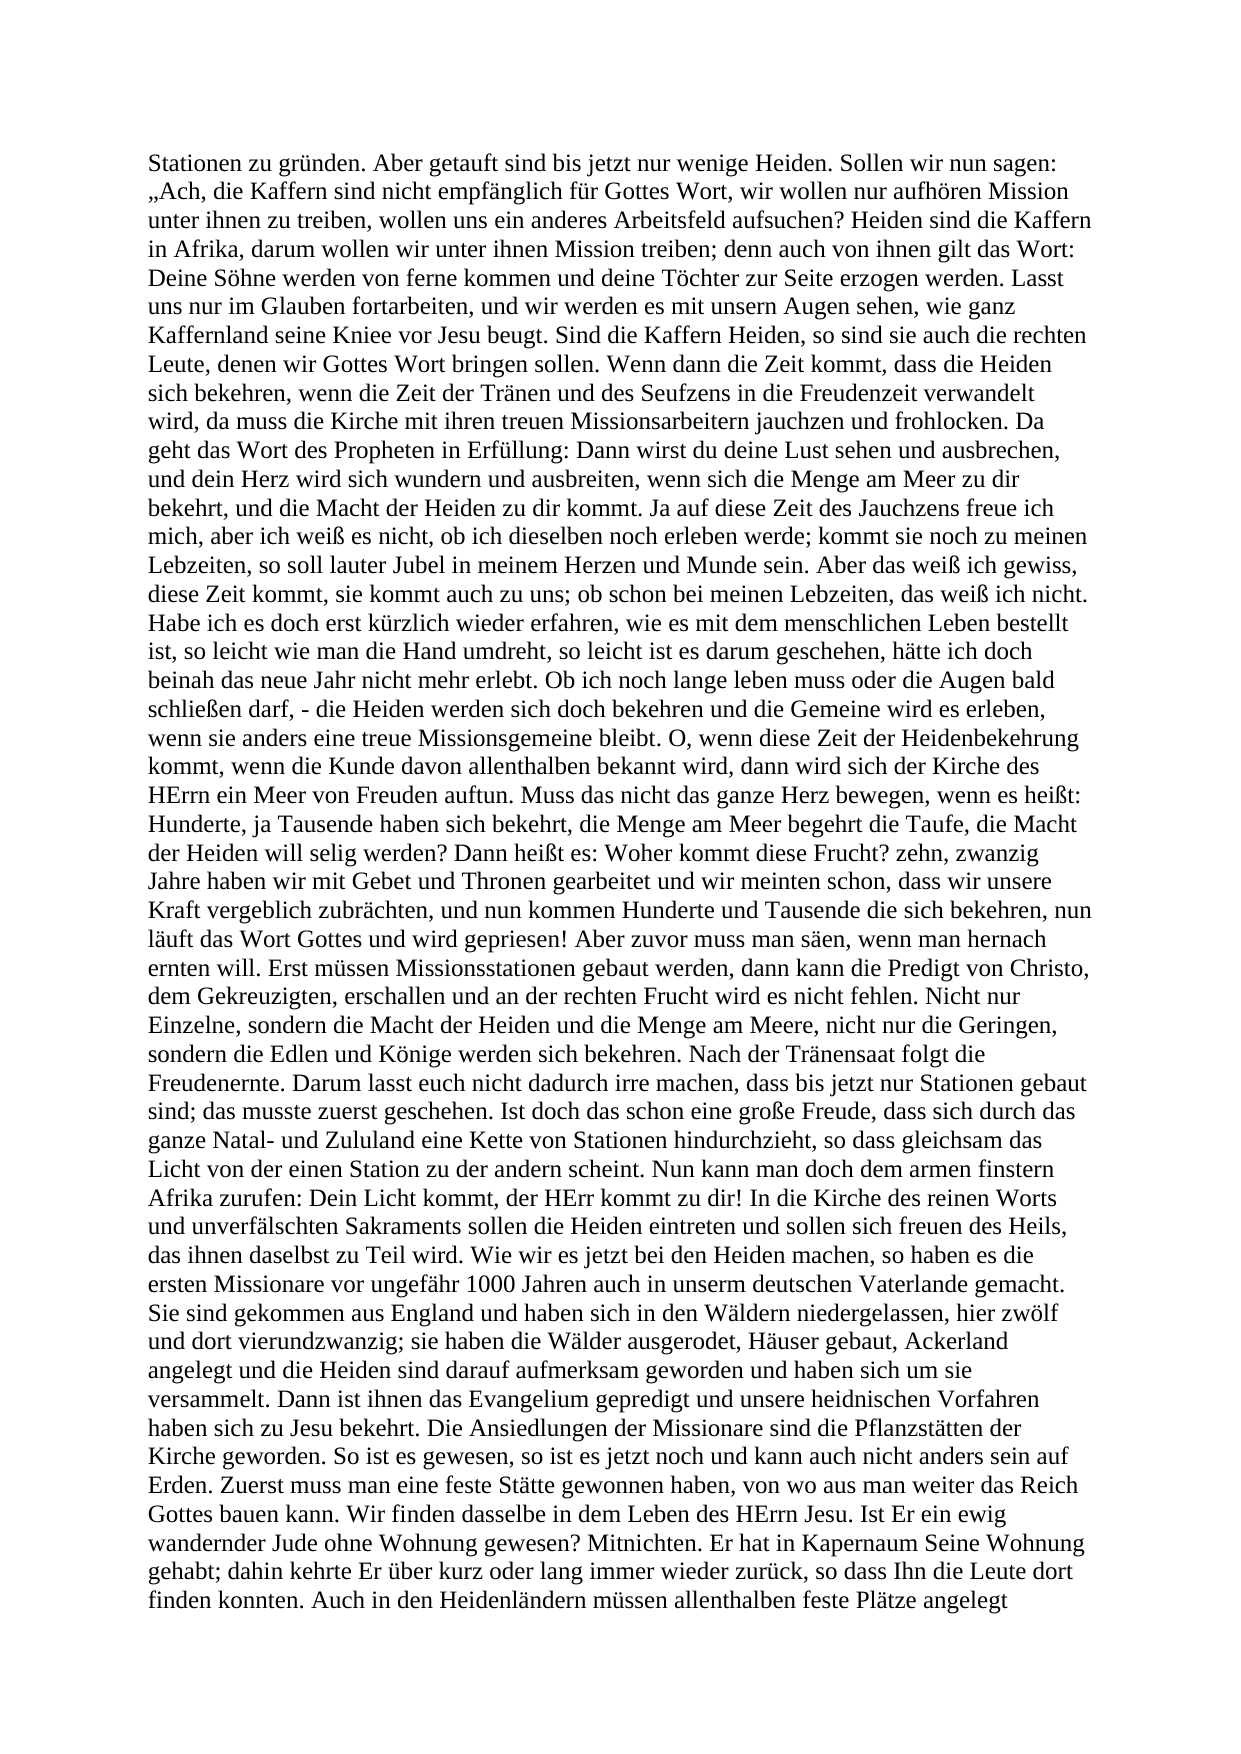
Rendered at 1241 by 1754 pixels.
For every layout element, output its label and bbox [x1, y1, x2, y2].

text [148, 148, 1093, 1614]
